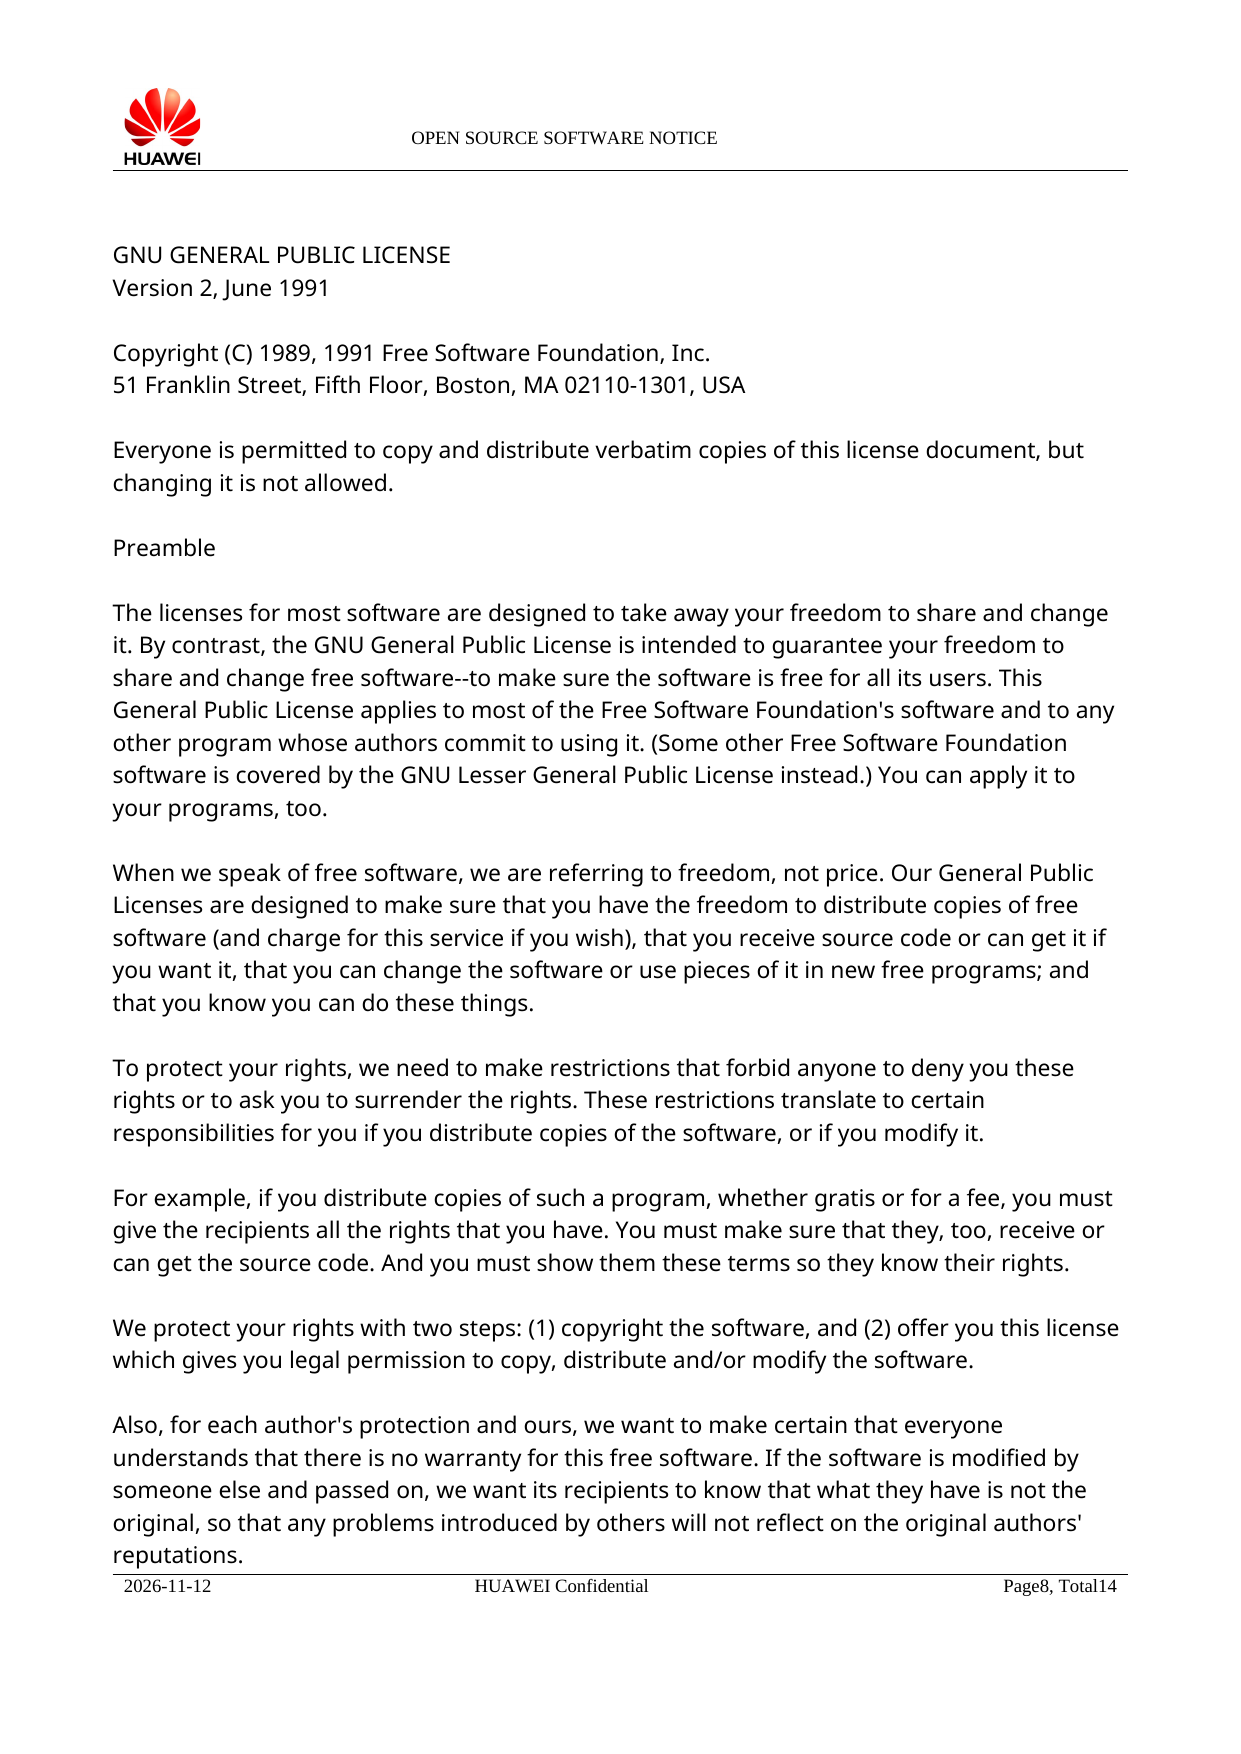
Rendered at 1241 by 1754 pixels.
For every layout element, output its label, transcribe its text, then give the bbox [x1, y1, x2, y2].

text When we speak of free software, we are referring to freedom, not price. Our General Public Licenses are designed to make sure that you have the freedom to distribute copies of free software (and charge for this service if you wish), that you receive source code or can get it if you want it, that you can change the software or use pieces of it in new free programs; and that you know you can do these things. [112, 856, 1128, 1019]
text We protect your rights with two steps: (1) copyright the software, and (2) offer you this license which gives you legal permission to copy, distribute and/or modify the software. [112, 1311, 1128, 1376]
text Version 2, June 1991 [112, 271, 1128, 304]
text Copyright (C) 1989, 1991 Free Software Foundation, Inc. [112, 336, 1128, 369]
picture [124, 88, 201, 165]
text Everyone is permitted to copy and distribute verbatim copies of this license document, but changing it is not allowed. [112, 434, 1128, 499]
text For example, if you distribute copies of such a program, whether gratis or for a fee, you must give the recipients all the rights that you have. You must make sure that they, too, receive or can get the source code. And you must show them these terms so they know their rights. [112, 1181, 1128, 1279]
text Also, for each author's protection and ours, we want to make certain that everyone understands that there is no warranty for this free software. If the software is modified by someone else and passed on, we want its recipients to know that what they have is not the original, so that any problems introduced by others will not reflect on the original authors' reputations. [112, 1409, 1128, 1571]
text Preamble [112, 531, 1128, 564]
text To protect your rights, we need to make restrictions that forbid anyone to deny you these rights or to ask you to surrender the rights. These restrictions translate to certain responsibilities for you if you distribute copies of the software, or if you modify it. [112, 1051, 1128, 1149]
text liability. GNU GENERAL PUBLIC LICENSE [112, 206, 1128, 271]
text 51 Franklin Street, Fifth Floor, Boston, MA 02110-1301, USA [112, 369, 1128, 401]
text The licenses for most software are designed to take away your freedom to share and change it. By contrast, the GNU General Public License is intended to guarantee your freedom to share and change free software--to make sure the software is free for all its users. This General Public License applies to most of the Free Software Foundation's software and to any other program whose authors commit to using it. (Some other Free Software Foundation software is covered by the GNU Lesser General Public License instead.) You can apply it to your programs, too. [112, 596, 1128, 824]
